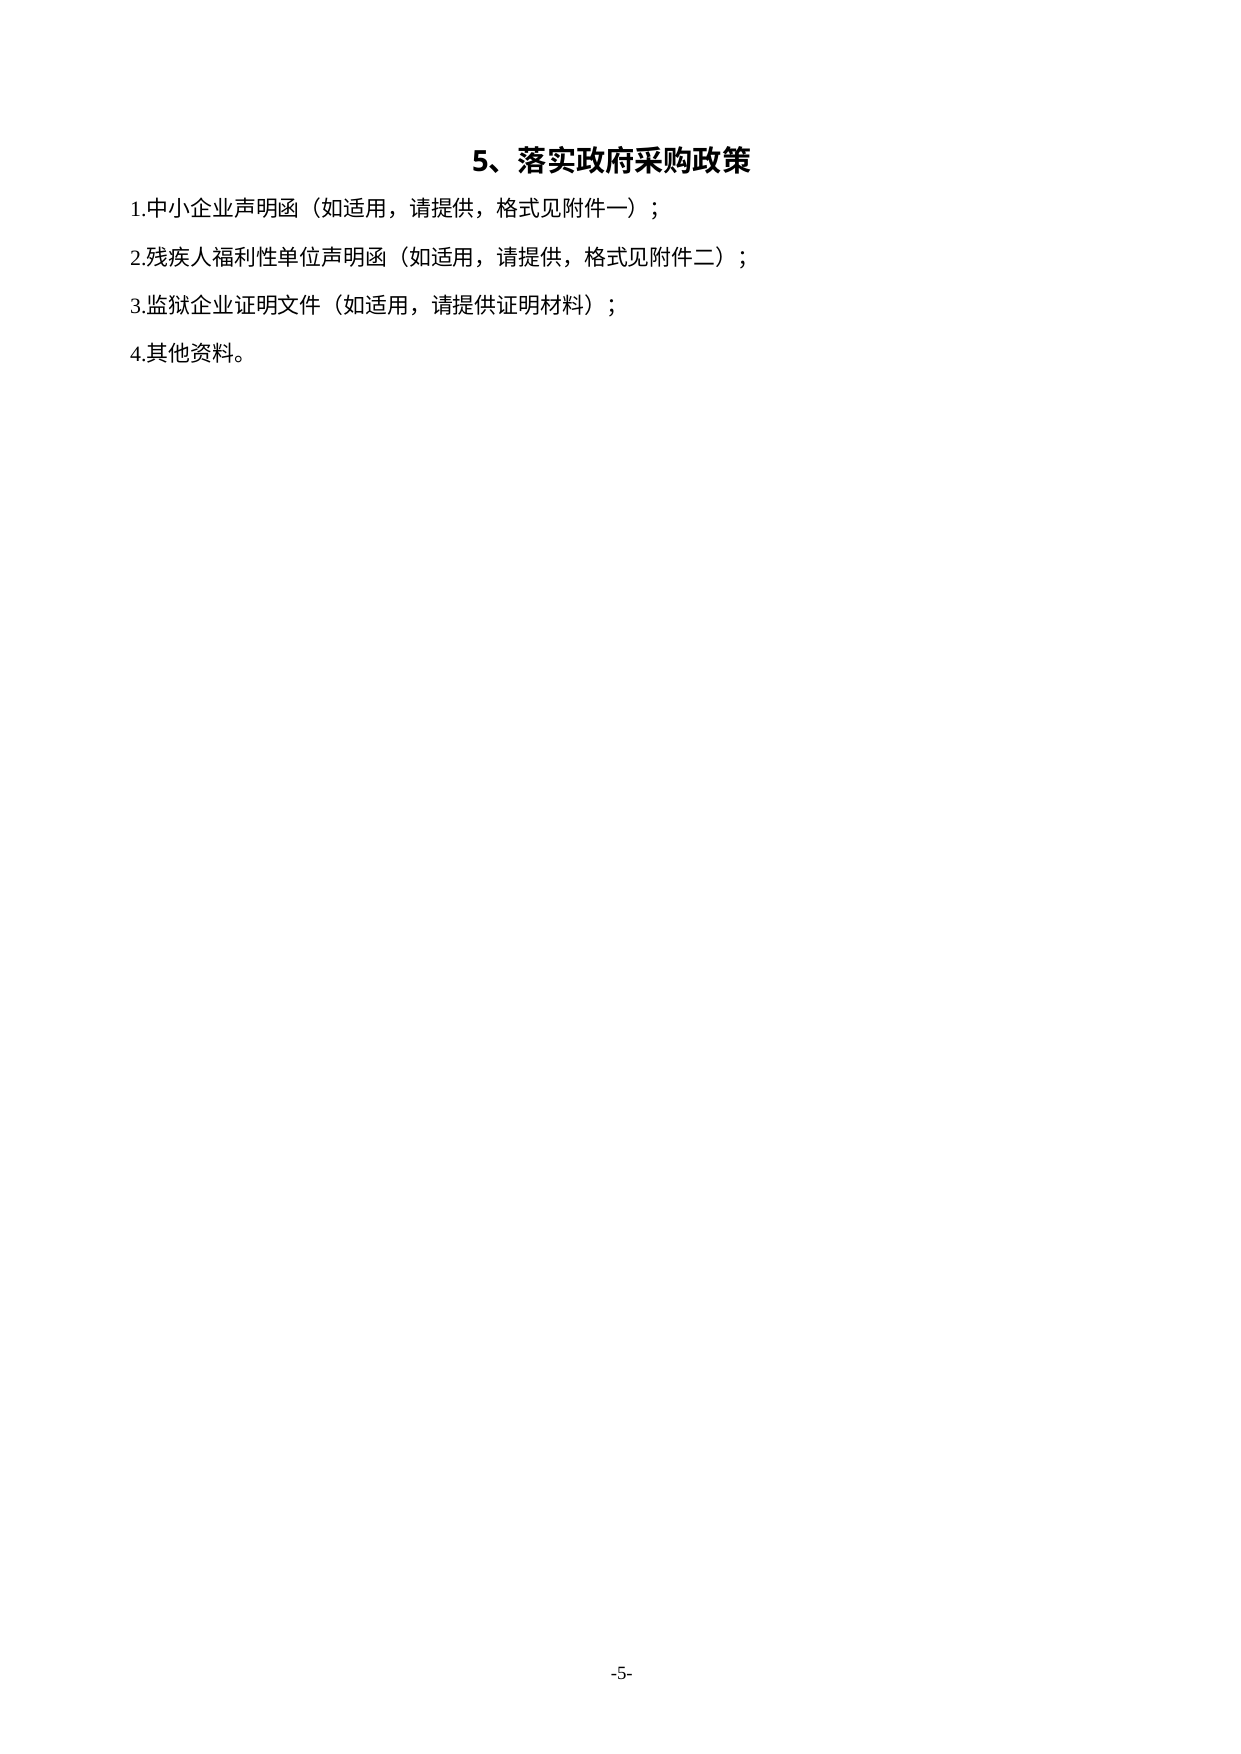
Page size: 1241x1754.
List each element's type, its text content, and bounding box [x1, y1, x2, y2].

text 3.监狱企业证明文件（如适用，请提供证明材料）； [130, 288, 1093, 320]
text 1.中小企业声明函（如适用，请提供，格式见附件一）； [130, 191, 1093, 223]
text 5、落实政府采购政策 [130, 126, 1093, 191]
text 2.残疾人福利性单位声明函（如适用，请提供，格式见附件二）； [130, 239, 1093, 272]
text 4.其他资料。 [130, 336, 1093, 368]
